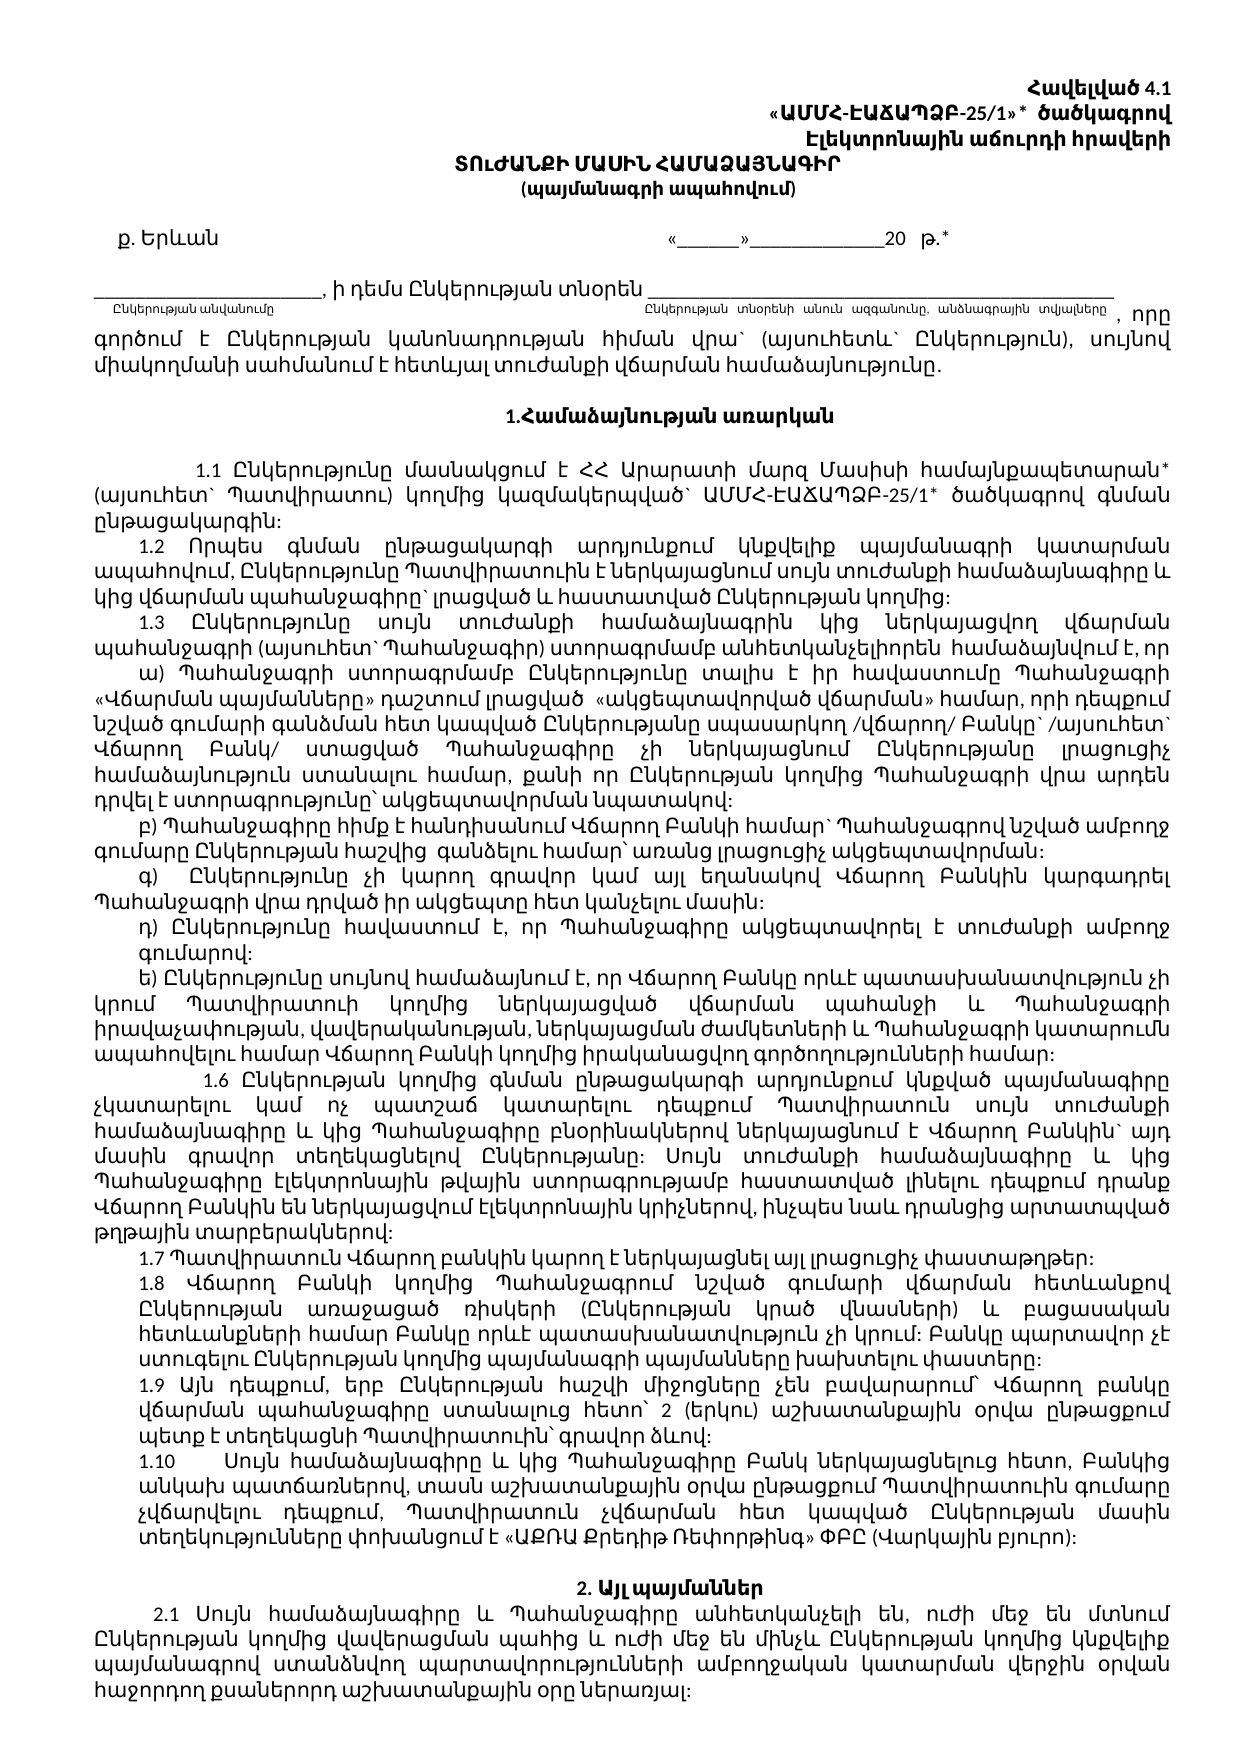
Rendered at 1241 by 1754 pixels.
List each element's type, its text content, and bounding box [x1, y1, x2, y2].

text 1.2 Որպես գնման ընթացակարգի արդյունքում կնքվելիք պայմանագրի կատարման ապահովում, Ընկերությունը Պատվիրատուին է ներկայացնում սույն տուժանքի համաձայնագիրը և կից վճարման պահանջագիրը` լրացված և հաստատված Ընկերության կողմից: [94, 533, 1171, 609]
text դ) Ընկերությունը հավաստում է, որ Պահանջագիրը ակցեպտավորել է տուժանքի ամբողջ գումարով: [138, 914, 1171, 965]
text 1.6 Ընկերության կողմից գնման ընթացակարգի արդյունքում կնքված պայմանագիրը չկատարելու կամ ոչ պատշաճ կատարելու դեպքում Պատվիրատուն սույն տուժանքի համաձայնագիրը և կից Պահանջագիրը բնօրինակներով ներկայացնում է Վճարող Բանկին` այդ մասին գրավոր տեղեկացնելով Ընկերությանը: Սույն տուժանքի համաձայնագիրը և կից Պահանջագիրը էլեկտրոնային թվային ստորագրությամբ հաստատված լինելու դեպքում դրանք Վճարող Բանկին են ներկայացվում էլեկտրոնային կրիչներով, ինչպես նաև դրանցից արտատպված թղթային տարբերակներով: [94, 1067, 1171, 1245]
text «ԱՄՄՀ-ԷԱՃԱՊՁԲ-25/1»* ծածկագրով [94, 100, 1171, 126]
text 2.1 Սույն համաձայնագիրը և Պահանջագիրը անհետկանչելի են, ուժի մեջ են մտնում Ընկերության կողմից վավերացման պահից և ուժի մեջ են մինչև Ընկերության կողմից կնքվելիք պայմանագրով ստանձնվող պարտավորությունների ամբողջական կատարման վերջին օրվան հաջորդող քսաներորդ աշխատանքային օրը ներառյալ: [94, 1601, 1171, 1702]
text գ) Ընկերությունը չի կարող գրավոր կամ այլ եղանակով Վճարող Բանկին կարգադրել Պահանջագրի վրա դրված իր ակցեպտը հետ կանչելու մասին: [94, 864, 1171, 914]
text 1.9 Այն դեպքում, երբ Ընկերության հաշվի միջոցները չեն բավարարում՝ Վճարող բանկը վճարման պահանջագիրը ստանալուց հետո՝ 2 (երկու) աշխատանքային օրվա ընթացքում պետք է տեղեկացնի Պատվիրատուին՝ գրավոր ձևով: [138, 1372, 1171, 1448]
text 1.3 Ընկերությունը սույն տուժանքի համաձայնագրին կից ներկայացվող վճարման պահանջագրի (այսուհետ` Պահանջագիր) ստորագրմամբ անհետկանչելիորեն համաձայնվում է, որ [94, 609, 1171, 660]
text 1.10 Սույն համաձայնագիրը և կից Պահանջագիրը Բանկ ներկայացնելուց հետո, Բանկից անկախ պատճառներով, տասն աշխատանքային օրվա ընթացքում Պատվիրատուին գումարը չվճարվելու դեպքում, Պատվիրատուն չվճարման հետ կապված Ընկերության մասին տեղեկությունները փոխանցում է «ԱՔՌԱ Քրեդիթ Ռեփորթինգ» ՓԲԸ (Վարկային բյուրո): [138, 1448, 1171, 1550]
text 1.Համաձայնության առարկան [169, 403, 1171, 428]
text ______________________, ի դեմս Ընկերության տնօրեն _____________________________________________ [94, 276, 1171, 301]
text ք. Երևան «______»_____________20 թ.* [94, 225, 1171, 250]
text ՏՈւԺԱՆՔԻ ՄԱՍԻՆ ՀԱՄԱՁԱՅՆԱԳԻՐ [94, 151, 1171, 177]
text Էլեկտրոնային աճուրդի հրավերի [94, 126, 1171, 151]
text 1.1 Ընկերությունը մասնակցում է ՀՀ Արարատի մարզ Մասիսի համայնքապետարան* (այսուհետ` Պատվիրատու) կողմից կազմակերպված` ԱՄՄՀ-ԷԱՃԱՊՁԲ-25/1* ծածկագրով գնման ընթացակարգին: [94, 457, 1171, 533]
text բ) Պահանջագիրը հիմք է հանդիսանում Վճարող Բանկի համար` Պահանջագրով նշված ամբողջ գումարը Ընկերության հաշվից գանձելու համար՝ առանց լրացուցիչ ակցեպտավորման: [94, 813, 1171, 864]
text 2. Այլ պայմաններ [169, 1575, 1171, 1601]
text 1.7 Պատվիրատուն Վճարող բանկին կարող է ներկայացնել այլ լրացուցիչ փաստաթղթեր: [138, 1245, 1171, 1270]
text (պայմանագրի ապահովում) [94, 177, 1171, 199]
text ա) Պահանջագրի ստորագրմամբ Ընկերությունը տալիս է իր հավաստումը Պահանջագրի «Վճարման պայմանները» դաշտում լրացված «ակցեպտավորված վճարման» համար, որի դեպքում նշված գումարի գանձման հետ կապված Ընկերությանը սպասարկող /վճարող/ Բանկը` /այսուհետ` Վճարող Բանկ/ ստացված Պահանջագիրը չի ներկայացնում Ընկերությանը լրացուցիչ համաձայնություն ստանալու համար, քանի որ Ընկերության կողմից Պահանջագրի վրա արդեն դրվել է ստորագրությունը՝ ակցեպտավորման նպատակով: [94, 660, 1171, 813]
text ե) Ընկերությունը սույնով համաձայնում է, որ Վճարող Բանկը որևէ պատասխանատվություն չի կրում Պատվիրատուի կողմից ներկայացված վճարման պահանջի և Պահանջագրի իրավաչափության, վավերականության, ներկայացման ժամկետների և Պահանջագրի կատարումն ապահովելու համար Վճարող Բանկի կողմից իրականացվող գործողությունների համար: [94, 965, 1171, 1067]
text Հավելված 4.1 [94, 75, 1171, 100]
text Ընկերության անվանումը Ընկերության տնօրենի անուն ազգանունը, անձնագրային տվյալները , որը գործում է Ընկերության կանոնադրության հիման վրա` (այսուհետև` Ընկերություն), սույնով միակողմանի սահմանում է հետևյալ տուժանքի վճարման համաձայնությունը. [94, 301, 1171, 377]
text 1.8 Վճարող Բանկի կողմից Պահանջագրում նշված գումարի վճարման հետևանքով Ընկերության առաջացած ռիսկերի (Ընկերության կրած վնասների) և բացասական հետևանքների համար Բանկը որևէ պատասխանատվություն չի կրում: Բանկը պարտավոր չէ ստուգելու Ընկերության կողմից պայմանագրի պայմանները խախտելու փաստերը: [138, 1270, 1171, 1372]
